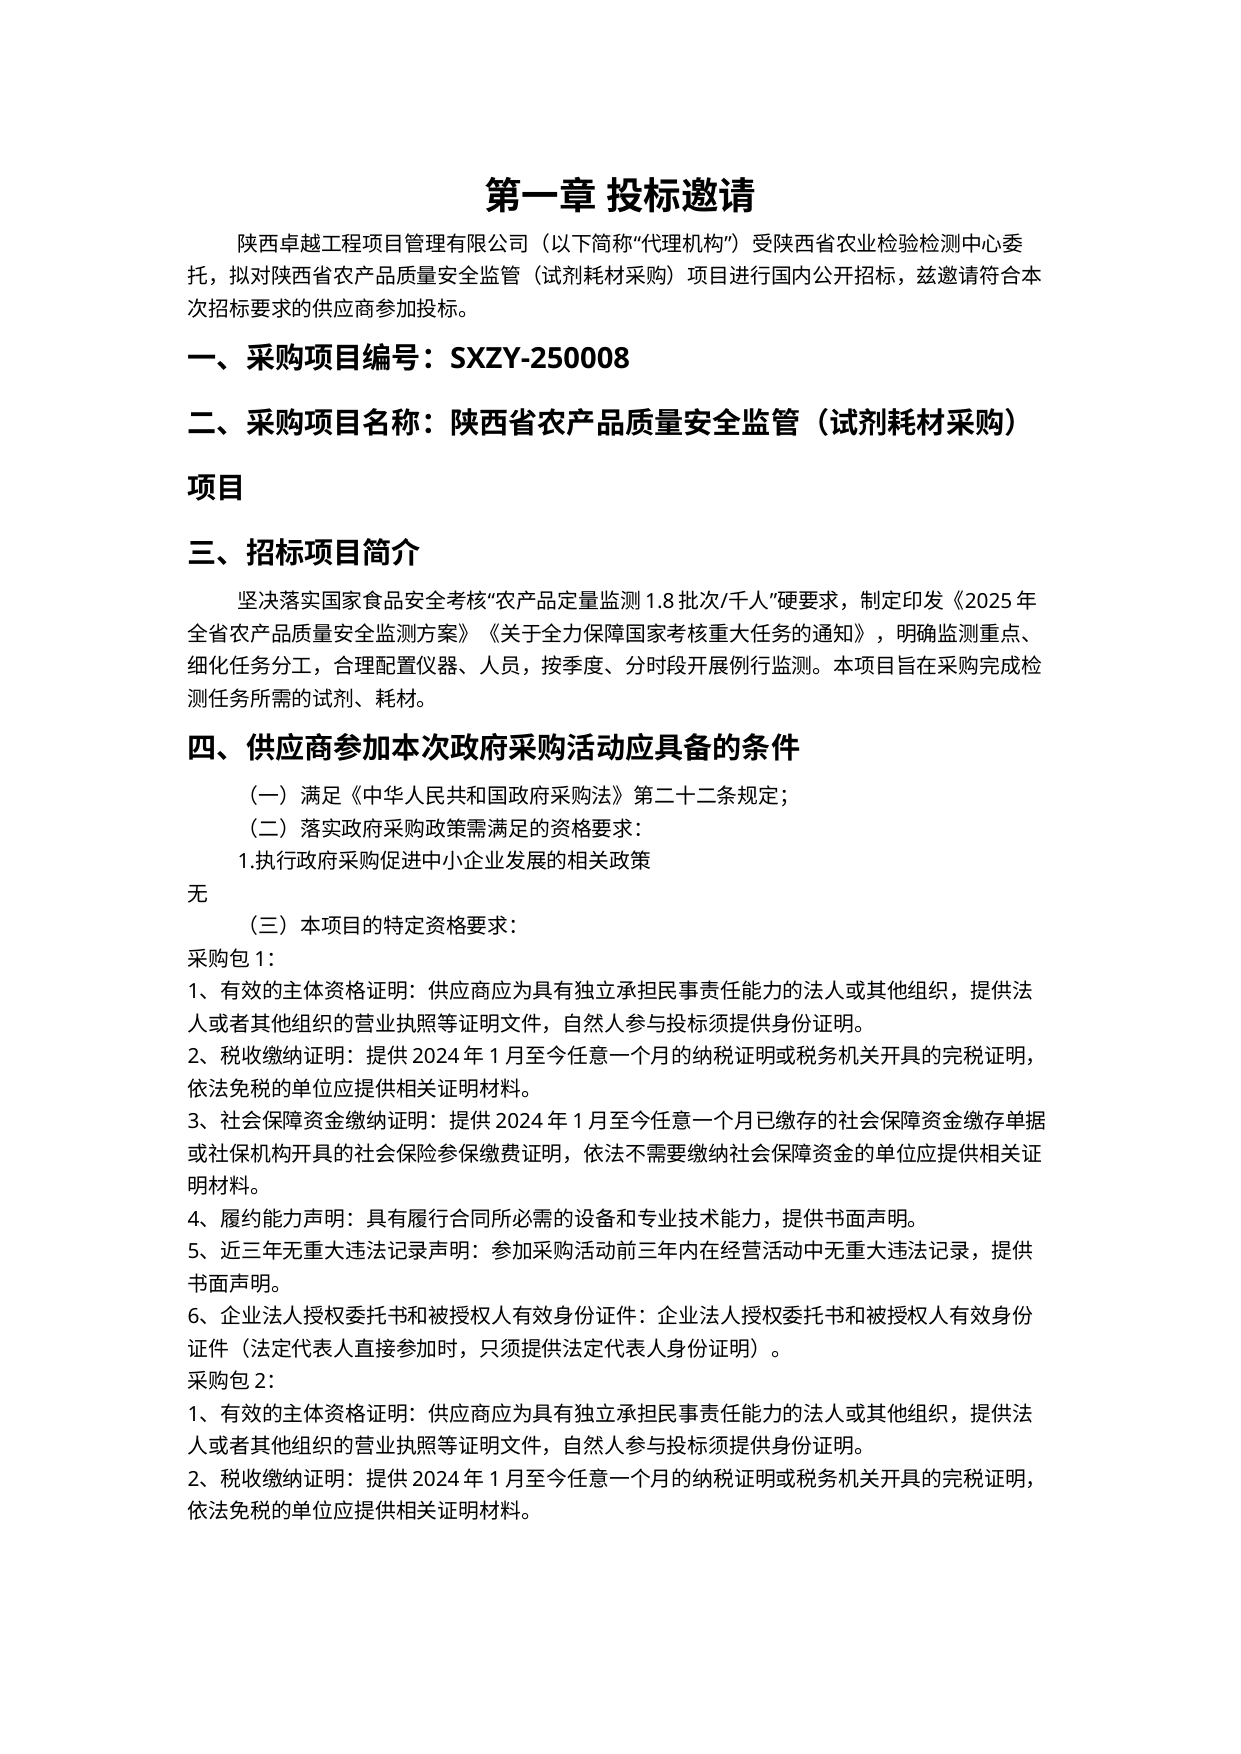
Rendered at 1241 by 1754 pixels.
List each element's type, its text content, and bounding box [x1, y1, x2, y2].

text 一、采购项目编号：SXZY-250008 [187, 324, 1053, 389]
text 采购包2： [187, 1364, 1053, 1397]
text 2、税收缴纳证明：提供2024年1月至今任意一个月的纳税证明或税务机关开具的完税证明，依法免税的单位应提供相关证明材料。 [187, 1462, 1053, 1527]
text 1、有效的主体资格证明：供应商应为具有独立承担民事责任能力的法人或其他组织，提供法人或者其他组织的营业执照等证明文件，自然人参与投标须提供身份证明。 [187, 1397, 1053, 1462]
text 3、社会保障资金缴纳证明：提供2024年1月至今任意一个月已缴存的社会保障资金缴存单据或社保机构开具的社会保险参保缴费证明，依法不需要缴纳社会保障资金的单位应提供相关证明材料。 [187, 1104, 1053, 1202]
text （一）满足《中华人民共和国政府采购法》第二十二条规定； [187, 779, 1053, 812]
text 二、采购项目名称：陕西省农产品质量安全监管（试剂耗材采购）项目 [187, 389, 1053, 519]
text （二）落实政府采购政策需满足的资格要求： [187, 812, 1053, 844]
text 2、税收缴纳证明：提供2024年1月至今任意一个月的纳税证明或税务机关开具的完税证明，依法免税的单位应提供相关证明材料。 [187, 1039, 1053, 1104]
text 5、近三年无重大违法记录声明：参加采购活动前三年内在经营活动中无重大违法记录，提供书面声明。 [187, 1234, 1053, 1299]
text 陕西卓越工程项目管理有限公司（以下简称“代理机构”）受陕西省农业检验检测中心委托，拟对陕西省农产品质量安全监管（试剂耗材采购）项目进行国内公开招标，兹邀请符合本次招标要求的供应商参加投标。 [187, 227, 1053, 324]
text 坚决落实国家食品安全考核“农产品定量监测1.8批次/千人”硬要求，制定印发《2025年全省农产品质量安全监测方案》《关于全力保障国家考核重大任务的通知》，明确监测重点、细化任务分工，合理配置仪器、人员，按季度、分时段开展例行监测。本项目旨在采购完成检测任务所需的试剂、耗材。 [187, 584, 1053, 714]
text 采购包1： [187, 942, 1053, 974]
text 四、供应商参加本次政府采购活动应具备的条件 [187, 714, 1053, 779]
text 无 [187, 877, 1053, 909]
text 6、企业法人授权委托书和被授权人有效身份证件：企业法人授权委托书和被授权人有效身份证件（法定代表人直接参加时，只须提供法定代表人身份证明）。 [187, 1299, 1053, 1364]
text 三、招标项目简介 [187, 519, 1053, 584]
text 第一章 投标邀请 [187, 162, 1053, 227]
text 1、有效的主体资格证明：供应商应为具有独立承担民事责任能力的法人或其他组织，提供法人或者其他组织的营业执照等证明文件，自然人参与投标须提供身份证明。 [187, 974, 1053, 1039]
text 1.执行政府采购促进中小企业发展的相关政策 [187, 844, 1053, 877]
text （三）本项目的特定资格要求： [187, 909, 1053, 942]
text 4、履约能力声明：具有履行合同所必需的设备和专业技术能力，提供书面声明。 [187, 1202, 1053, 1234]
